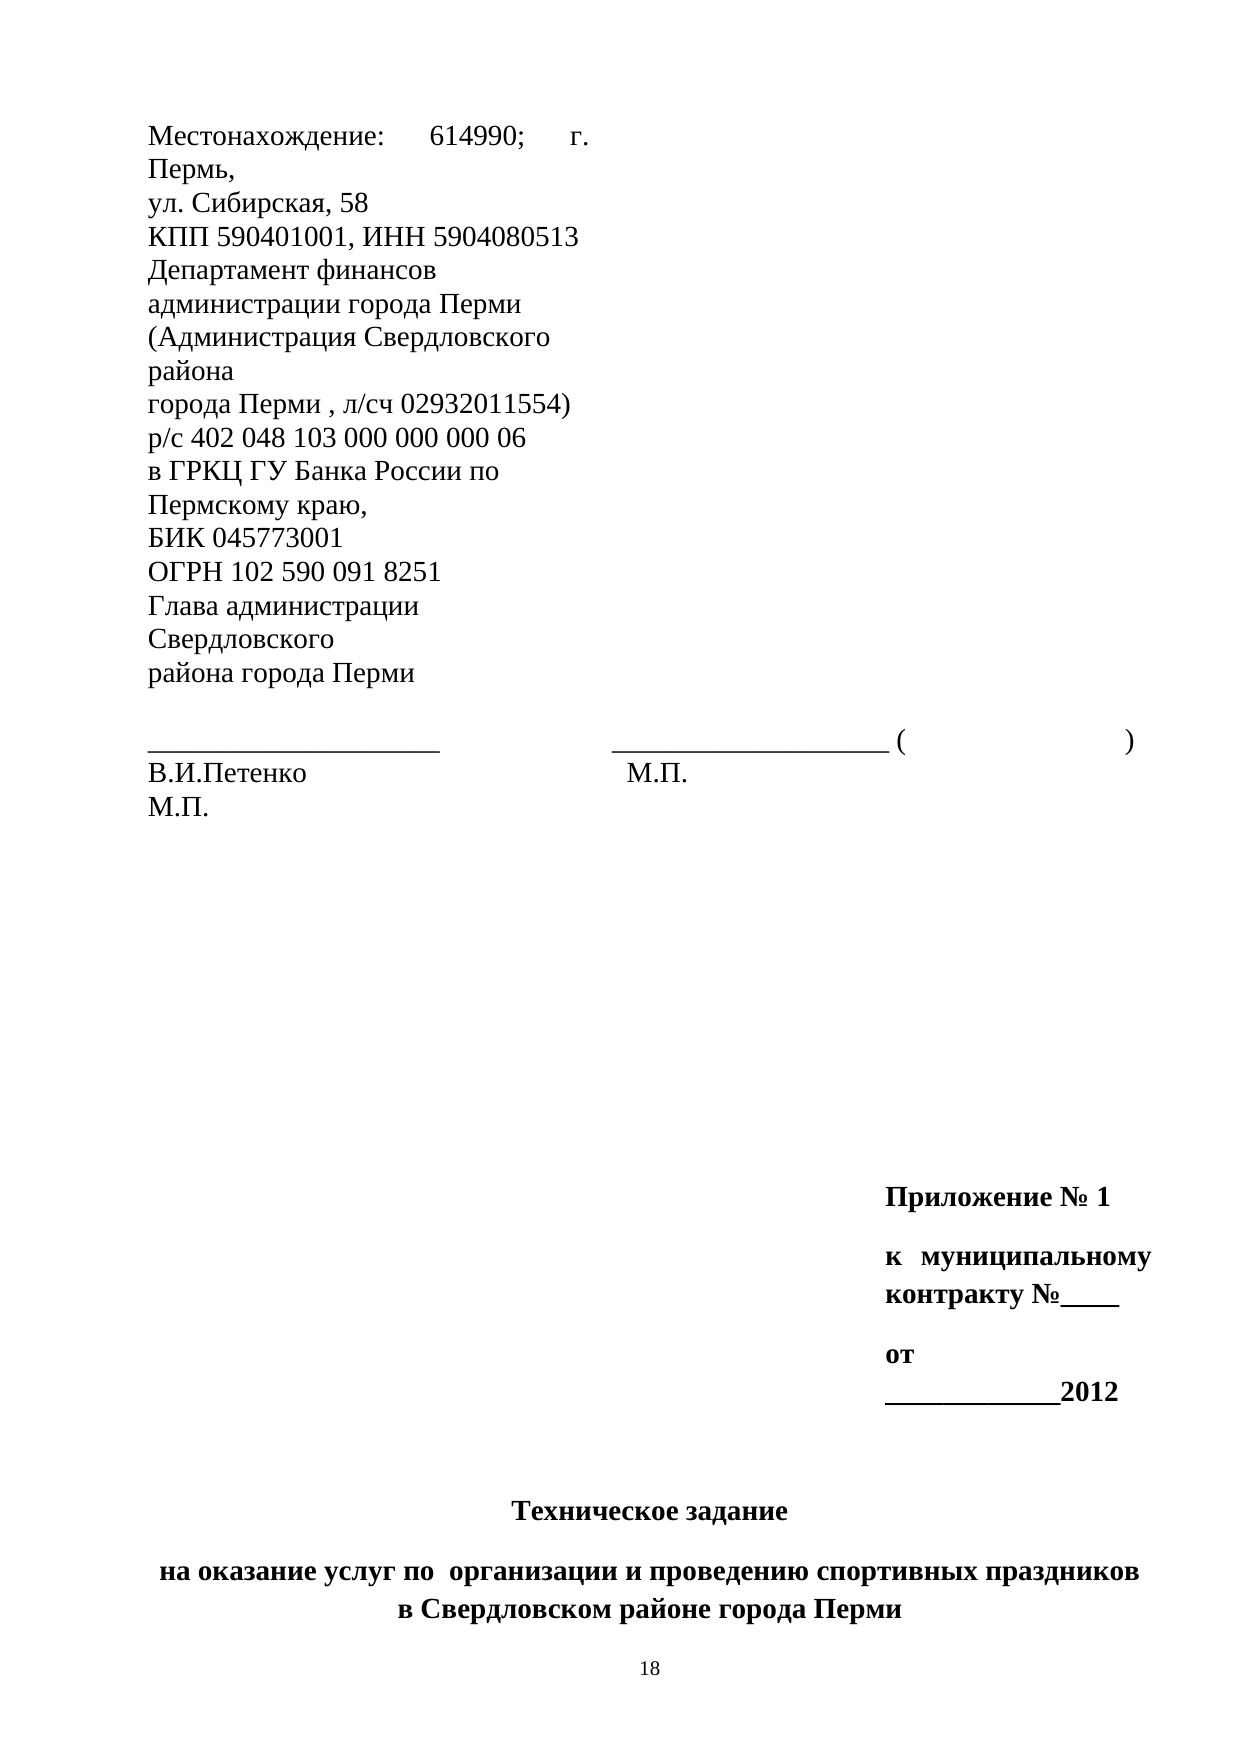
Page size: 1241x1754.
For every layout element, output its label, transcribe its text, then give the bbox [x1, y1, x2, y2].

text Приложение № 1 [885, 1179, 1152, 1212]
text к муниципальному контракту №____ [885, 1238, 1152, 1310]
text от ____________2012 [885, 1336, 1152, 1408]
text Техническое задание [148, 1493, 1152, 1527]
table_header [136, 118, 601, 822]
text на оказание услуг по организации и проведению спортивных праздников в Свердловском районе города Перми [148, 1553, 1152, 1625]
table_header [601, 118, 1163, 822]
